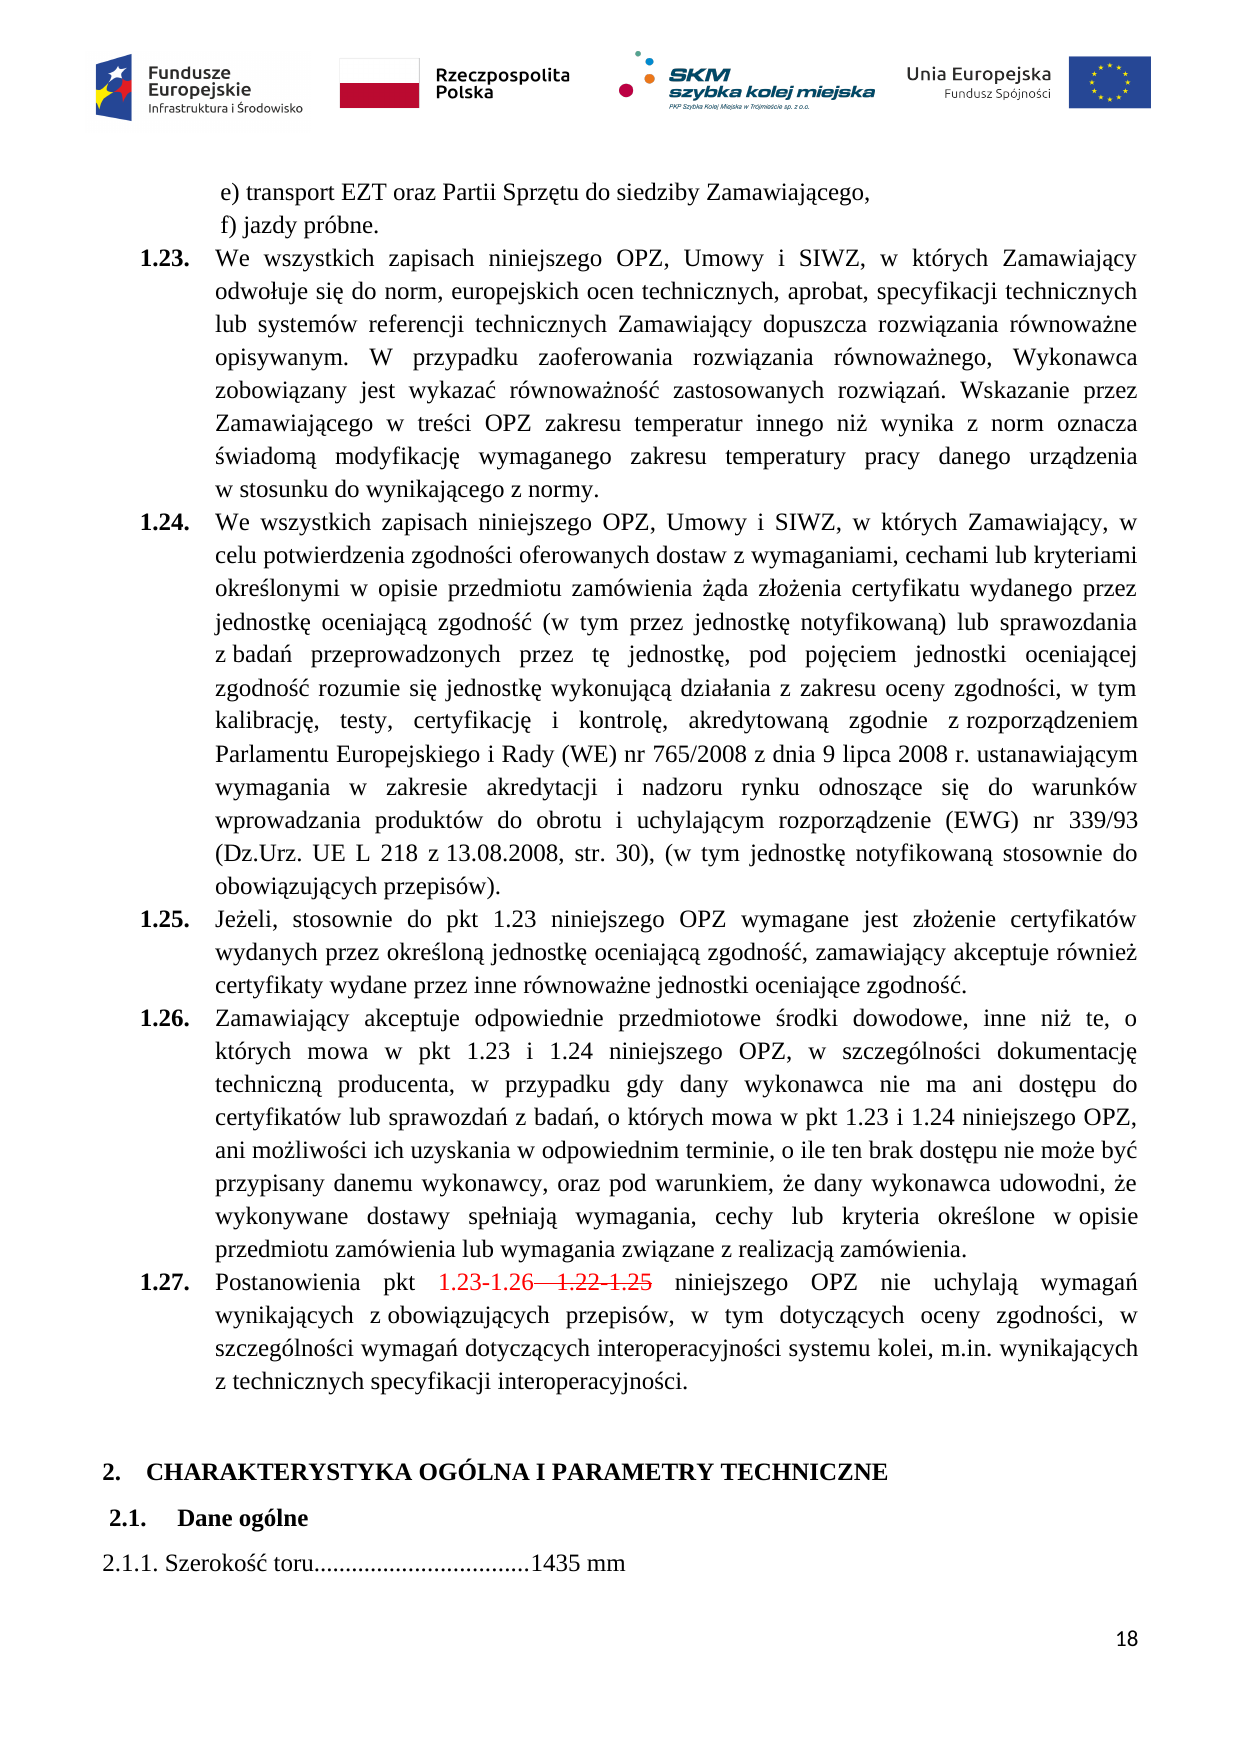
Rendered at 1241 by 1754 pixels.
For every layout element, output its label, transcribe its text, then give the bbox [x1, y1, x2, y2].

list Dane ogólne [109, 1503, 1138, 1531]
list Zamawiający akceptuje odpowiednie przedmiotowe środki dowodowe, inne niż te, o których mowa w pkt 1.23 i 1.24 niniejszego OPZ, w szczególności dokumentację techniczną producenta, w przypadku gdy dany wykonawca nie ma ani dostępu do certyfikatów lub sprawozdań z badań, o których mowa w pkt 1.23 i 1.24 niniejszego OPZ, ani możliwości ich uzyskania w odpowiednim terminie, o ile ten brak dostępu nie może być przypisany danemu wykonawcy, oraz pod warunkiem, że dany wykonawca udowodni, że wykonywane dostawy spełniają wymagania, cechy lub kryteria określone w opisie przedmiotu zamówienia lub wymagania związane z realizacją zamówienia. [139, 1003, 1138, 1263]
picture [85, 51, 311, 133]
list Postanowienia pkt 1.23-1.26 1.22-1.25 niniejszego OPZ nie uchylają wymagań wynikających z obowiązujących przepisów, w tym dotyczących oceny zgodności, w szczególności wymagań dotyczących interoperacyjności systemu kolei, m.in. wynikających z technicznych specyfikacji interoperacyjności. [139, 1267, 1138, 1395]
picture [322, 41, 587, 125]
text e) transport EZT oraz Partii Sprzętu do siedziby Zamawiającego, [220, 177, 1138, 206]
text f) jazdy próbne. [220, 210, 1138, 239]
picture [889, 24, 1169, 141]
list Jeżeli, stosownie do pkt 1.23 niniejszego OPZ wymagane jest złożenie certyfikatów wydanych przez określoną jednostkę oceniającą zgodność, zamawiający akceptuje również certyfikaty wydane przez inne równoważne jednostki oceniające zgodność. [139, 904, 1138, 998]
list We wszystkich zapisach niniejszego OPZ, Umowy i SIWZ, w których Zamawiający odwołuje się do norm, europejskich ocen technicznych, aprobat, specyfikacji technicznych lub systemów referencji technicznych Zamawiający dopuszcza rozwiązania równoważne opisywanym. W przypadku zaoferowania rozwiązania równoważnego, Wykonawca zobowiązany jest wykazać równoważność zastosowanych rozwiązań. Wskazanie przez Zamawiającego w treści OPZ zakresu temperatur innego niż wynika z norm oznacza świadomą modyfikację wymaganego zakresu temperatury pracy danego urządzenia w stosunku do wynikającego z normy. [139, 243, 1138, 503]
text CHARAKTERYSTYKA OGÓLNA I PARAMETRY TECHNICZNE [102, 1457, 1138, 1486]
picture [619, 51, 875, 110]
list We wszystkich zapisach niniejszego OPZ, Umowy i SIWZ, w których Zamawiający, w celu potwierdzenia zgodności oferowanych dostaw z wymaganiami, cechami lub kryteriami określonymi w opisie przedmiotu zamówienia żąda złożenia certyfikatu wydanego przez jednostkę oceniającą zgodność (w tym przez jednostkę notyfikowaną) lub sprawozdania z badań przeprowadzonych przez tę jednostkę, pod pojęciem jednostki oceniającej zgodność rozumie się jednostkę wykonującą działania z zakresu oceny zgodności, w tym kalibrację, testy, certyfikację i kontrolę, akredytowaną zgodnie z rozporządzeniem Parlamentu Europejskiego i Rady (WE) nr 765/2008 z dnia 9 lipca 2008 r. ustanawiającym wymagania w zakresie akredytacji i nadzoru rynku odnoszące się do warunków wprowadzania produktów do obrotu i uchylającym rozporządzenie (EWG) nr 339/93 (Dz.Urz. UE L 218 z 13.08.2008, str. 30), (w tym jednostkę notyfikowaną stosownie do obowiązujących przepisów). [139, 507, 1138, 899]
text 2.1.1. Szerokość toru 1435 mm [102, 1548, 1138, 1577]
